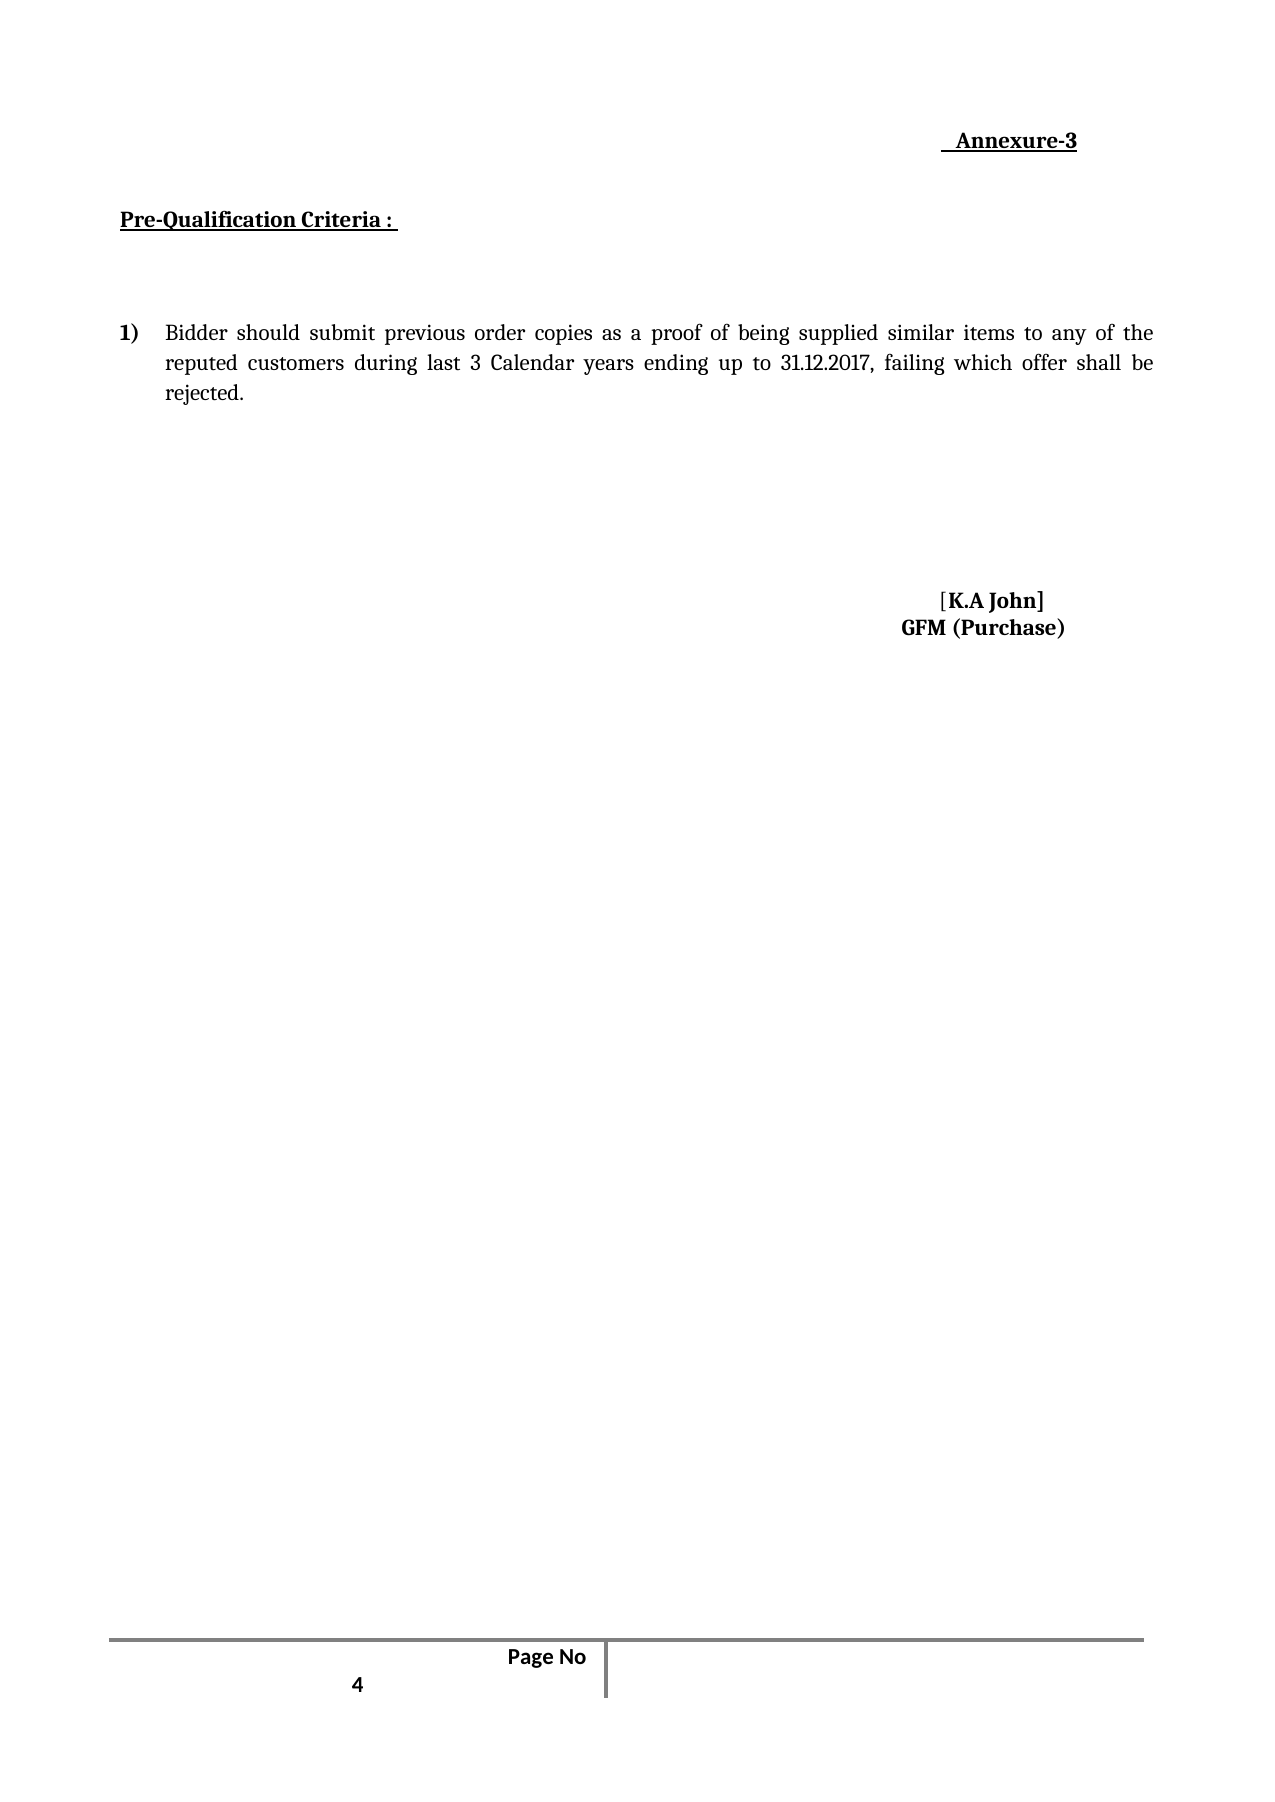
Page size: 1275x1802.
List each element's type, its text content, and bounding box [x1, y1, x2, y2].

text GFM (Purchase) [120, 614, 1155, 641]
list Bidder should submit previous order copies as a proof of being supplied similar items to any of the reputed customers during last 3 Calendar years ending up to 31.12.2017, failing which offer shall be rejected. [120, 319, 1155, 406]
text [K.A John] [120, 588, 1155, 614]
text Annexure-3 [795, 128, 1155, 154]
text Pre-Qualification Criteria : [120, 207, 1155, 233]
